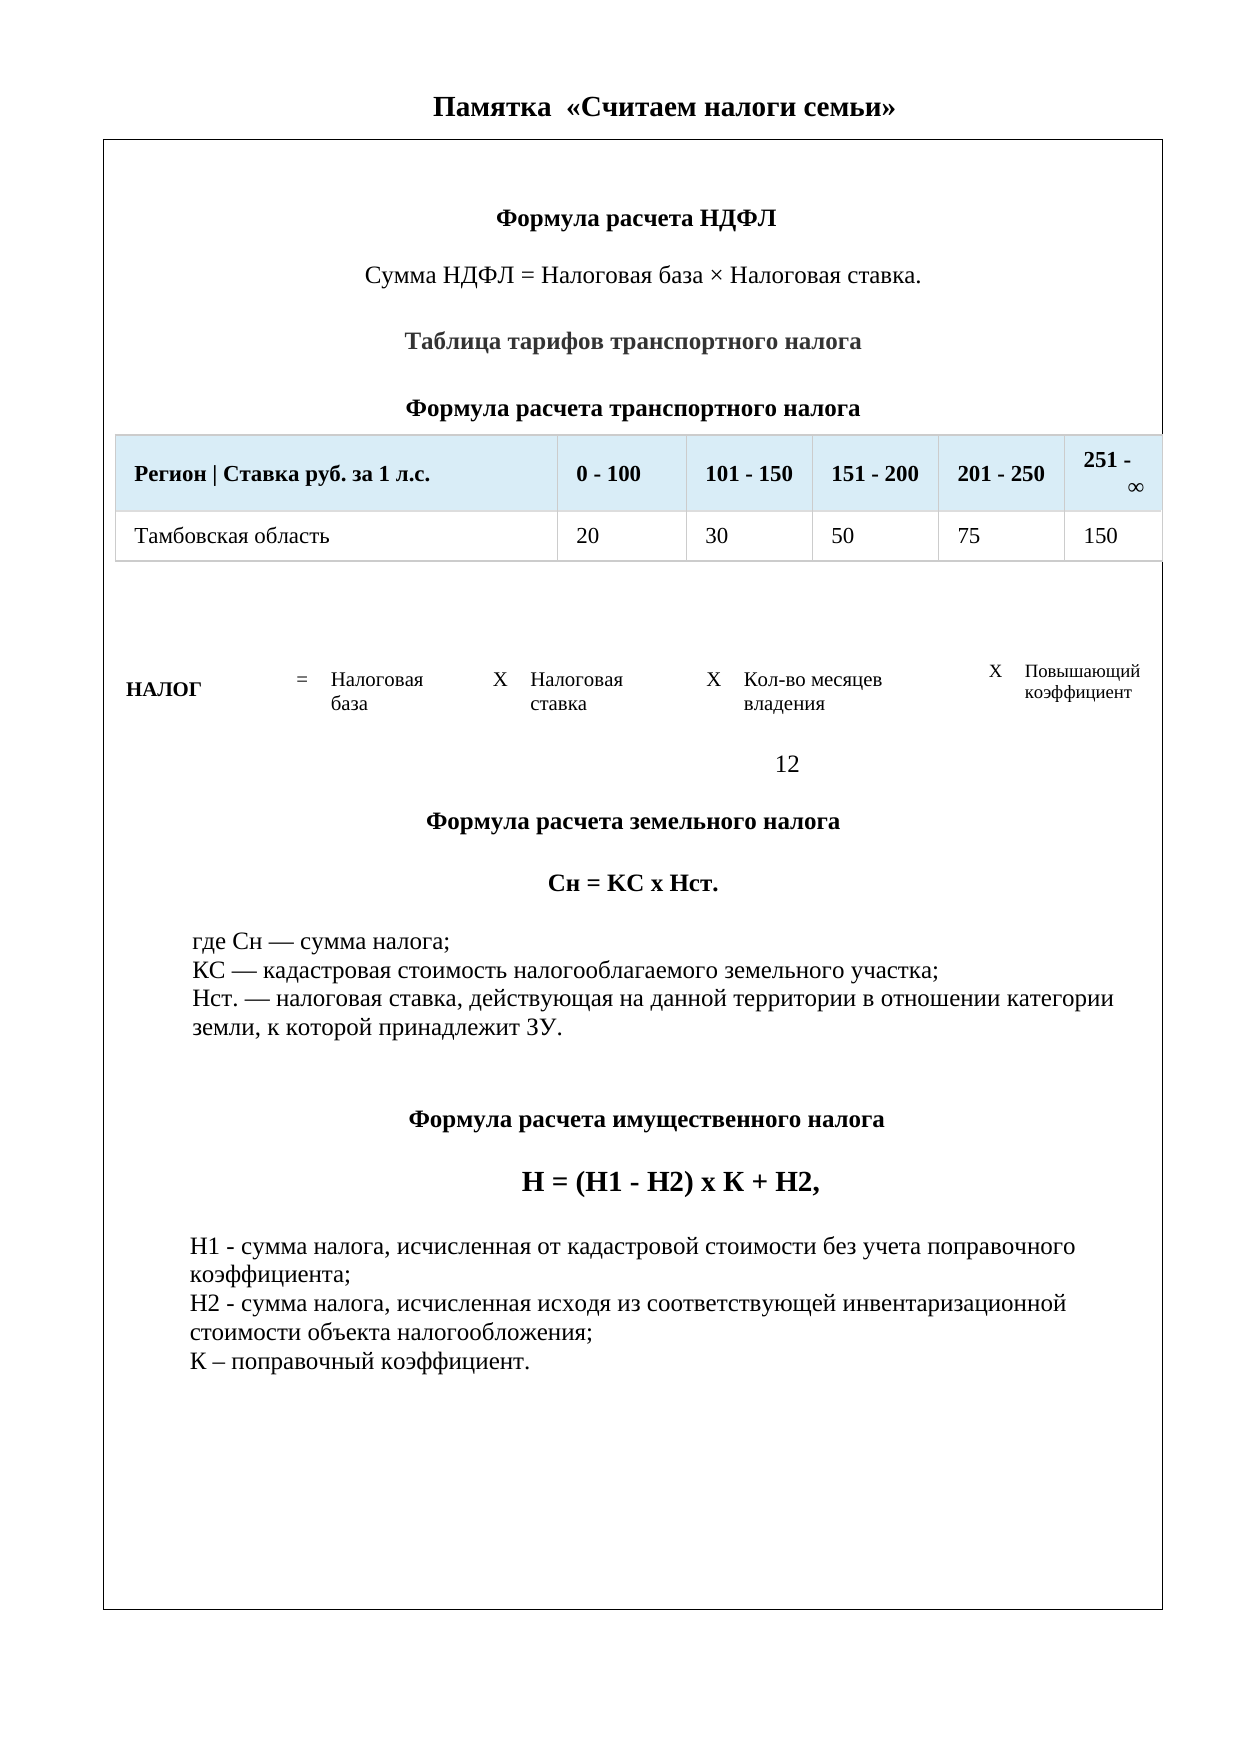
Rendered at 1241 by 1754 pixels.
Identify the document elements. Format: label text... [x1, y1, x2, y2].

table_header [104, 140, 1162, 1609]
text Памятка «Считаем налоги семьи» [177, 89, 1152, 122]
